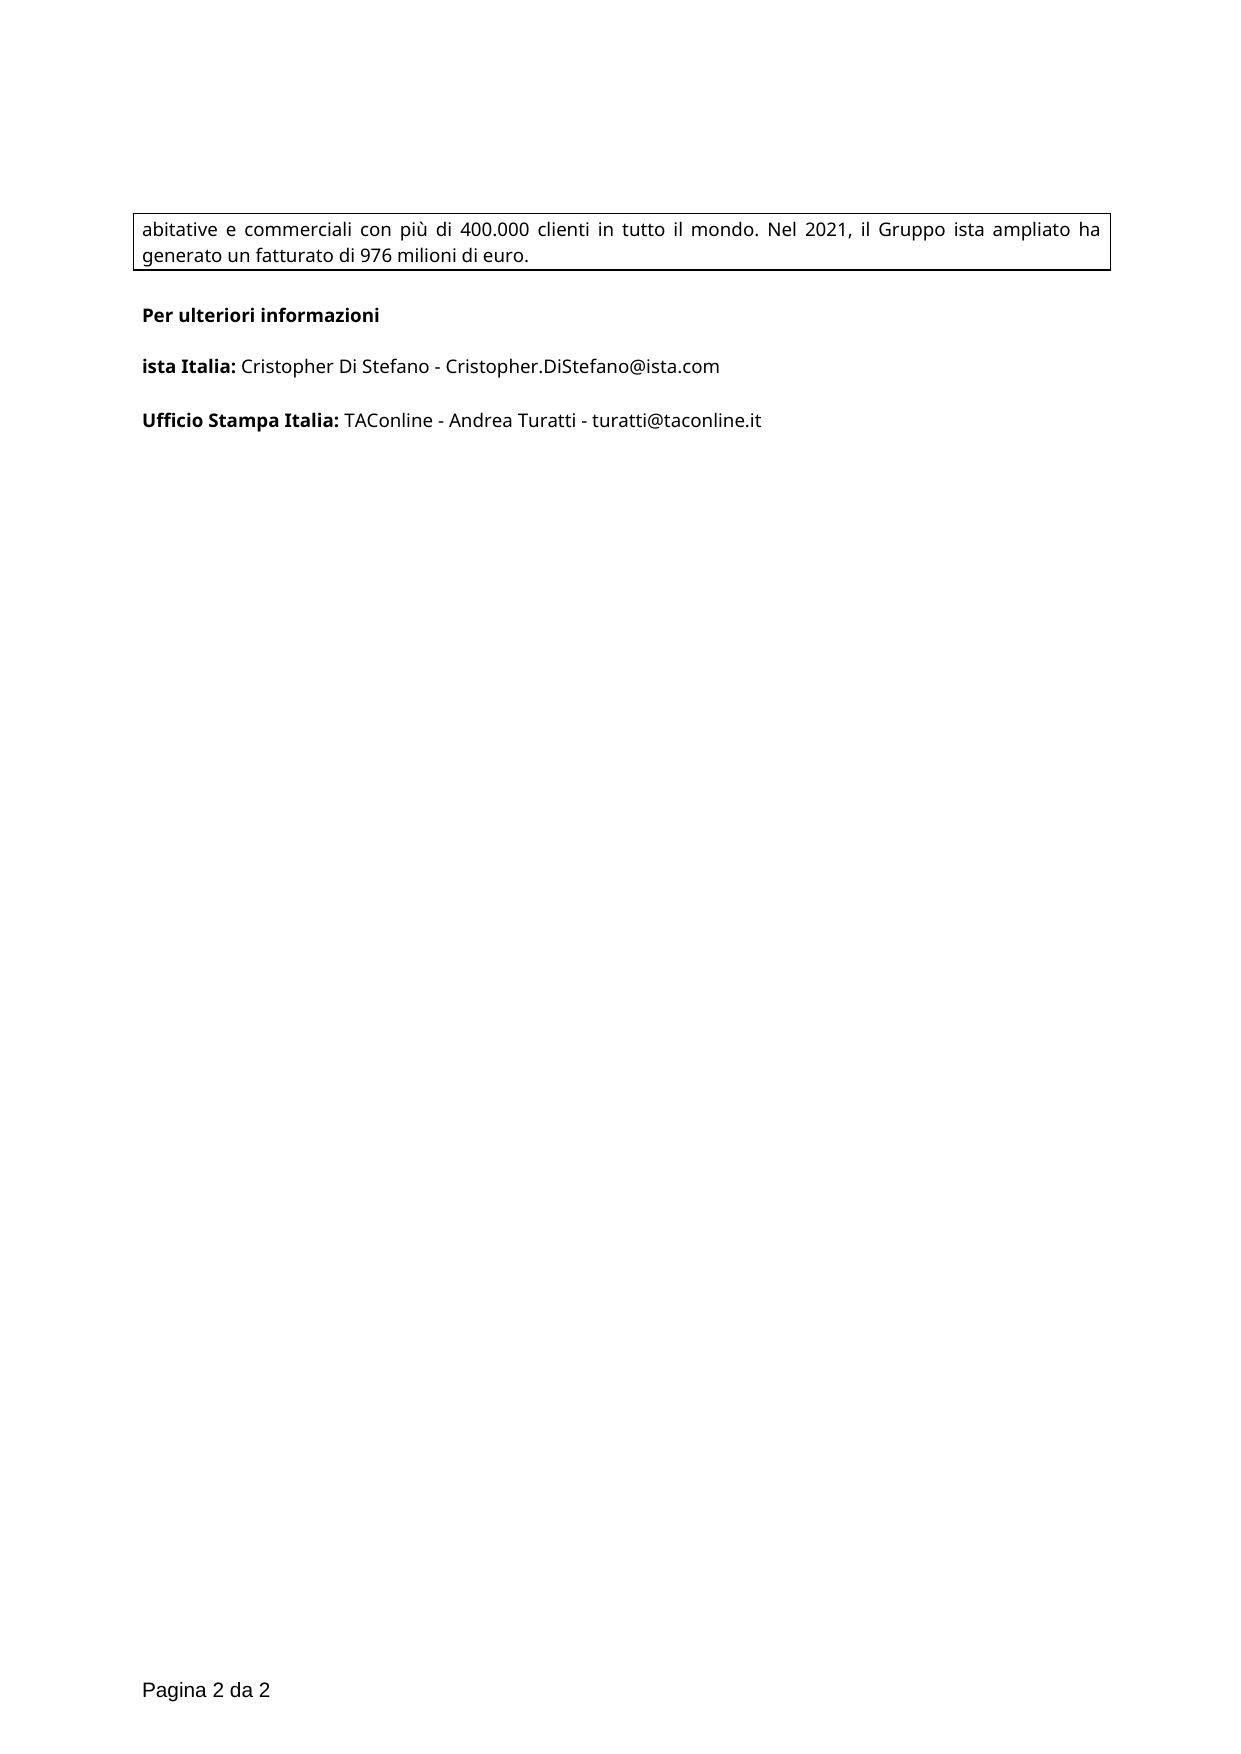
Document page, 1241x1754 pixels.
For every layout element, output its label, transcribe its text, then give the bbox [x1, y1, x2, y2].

text Ufficio Stampa Italia: TAConline - Andrea Turatti - turatti@taconline.it [142, 407, 1102, 432]
text ista Italia: Cristopher Di Stefano - Cristopher.DiStefano@ista.com [142, 353, 1102, 378]
text Per ulteriori informazioni [142, 302, 1102, 327]
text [134, 214, 1110, 269]
